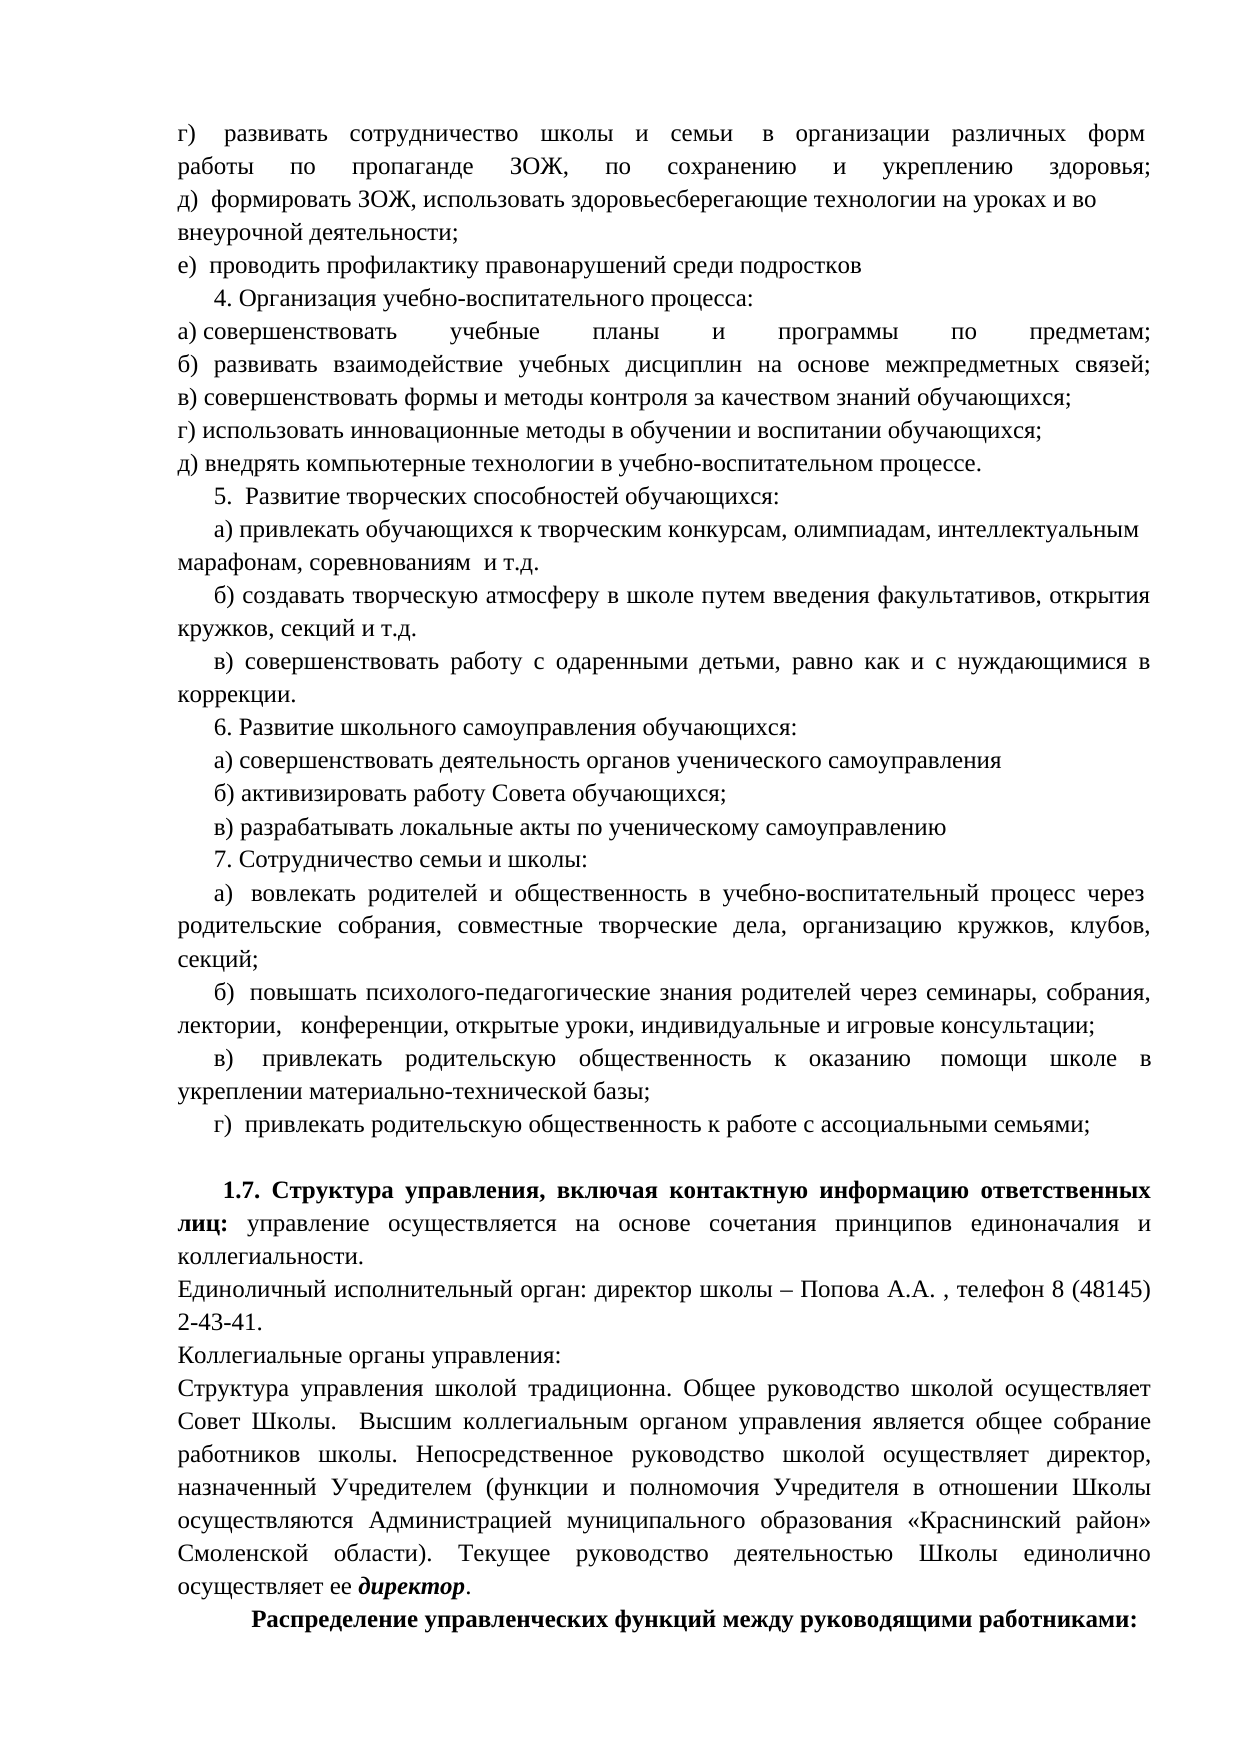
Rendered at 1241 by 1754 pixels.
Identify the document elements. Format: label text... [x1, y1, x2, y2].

text 6. Развитие школьного самоуправления обучающихся: [177, 712, 1152, 741]
text г) привлекать родительскую общественность к работе с ассоциальными семьями; [177, 1109, 1152, 1137]
text 4. Организация учебно-воспитательного процесса: [177, 283, 1152, 312]
text б) создавать творческую атмосферу в школе путем введения факультативов, открытия кружков, секций и т.д. [177, 580, 1152, 642]
text а) привлекать обучающихся к творческим конкурсам, олимпиадам, интеллектуальным марафонам, соревнованиям и т.д. [177, 514, 1152, 576]
text а) вовлекать родителей и общественность в учебно-воспитательный процесс через родительские собрания, совместные творческие дела, организацию кружков, клубов, секций; [177, 878, 1152, 972]
text б) активизировать работу Совета обучающихся; [177, 778, 1152, 807]
text е) проводить профилактику правонарушений среди подростков [177, 250, 1152, 279]
text Единоличный исполнительный орган: директор школы – Попова А.А. , телефон 8 (48145) 2-43-41. [177, 1274, 1152, 1336]
text 1.7. Структура управления, включая контактную информацию ответственных лиц: управление осуществляется на основе сочетания принципов единоначалия и коллегиальности. [177, 1175, 1152, 1269]
text 5. Развитие творческих способностей обучающихся: [177, 481, 1152, 510]
text г) развивать сотрудничество школы и семьи в организации различных форм работы по пропаганде ЗОЖ, по сохранению и укреплению здоровья; д) формировать ЗОЖ, использовать здоровьесберегающие технологии на уроках и во [177, 118, 1152, 213]
text а) совершенствовать учебные планы и программы по предметам; б) развивать взаимодействие учебных дисциплин на основе межпредметных связей; в) совершенствовать формы и методы контроля за качеством знаний обучающихся; [177, 316, 1152, 411]
text Структура управления школой традиционна. Общее руководство школой осуществляет Совет Школы. Высшим коллегиальным органом управления является общее собрание работников школы. Непосредственное руководство школой осуществляет директор, назначенный Учредителем (функции и полномочия Учредителя в отношении Школы осуществляются Администрацией муниципального образования «Краснинский район» Смоленской области). Текущее руководство деятельностью Школы единолично осуществляет ее директор. [177, 1373, 1152, 1600]
text в) привлекать родительскую общественность к оказанию помощи школе в укреплении материально-технической базы; [177, 1043, 1152, 1104]
text в) совершенствовать работу с одаренными детьми, равно как и с нуждающимися в коррекции. [177, 646, 1152, 708]
text д) внедрять компьютерные технологии в учебно-воспитательном процессе. [177, 448, 1152, 477]
text 7. Сотрудничество семьи и школы: [177, 844, 1152, 873]
text в) разрабатывать локальные акты по ученическому самоуправлению [177, 812, 1152, 840]
text а) совершенствовать деятельность органов ученического самоуправления [177, 746, 1152, 774]
text б) повышать психолого-педагогические знания родителей через семинары, собрания, лектории, конференции, открытые уроки, индивидуальные и игровые консультации; [177, 977, 1152, 1038]
text Коллегиальные органы управления: [177, 1340, 1152, 1369]
text Распределение управленческих функций между руководящими работниками: [177, 1604, 1152, 1633]
text г) использовать инновационные методы в обучении и воспитании обучающихся; [177, 415, 1152, 444]
text внеурочной деятельности; [177, 217, 1152, 246]
